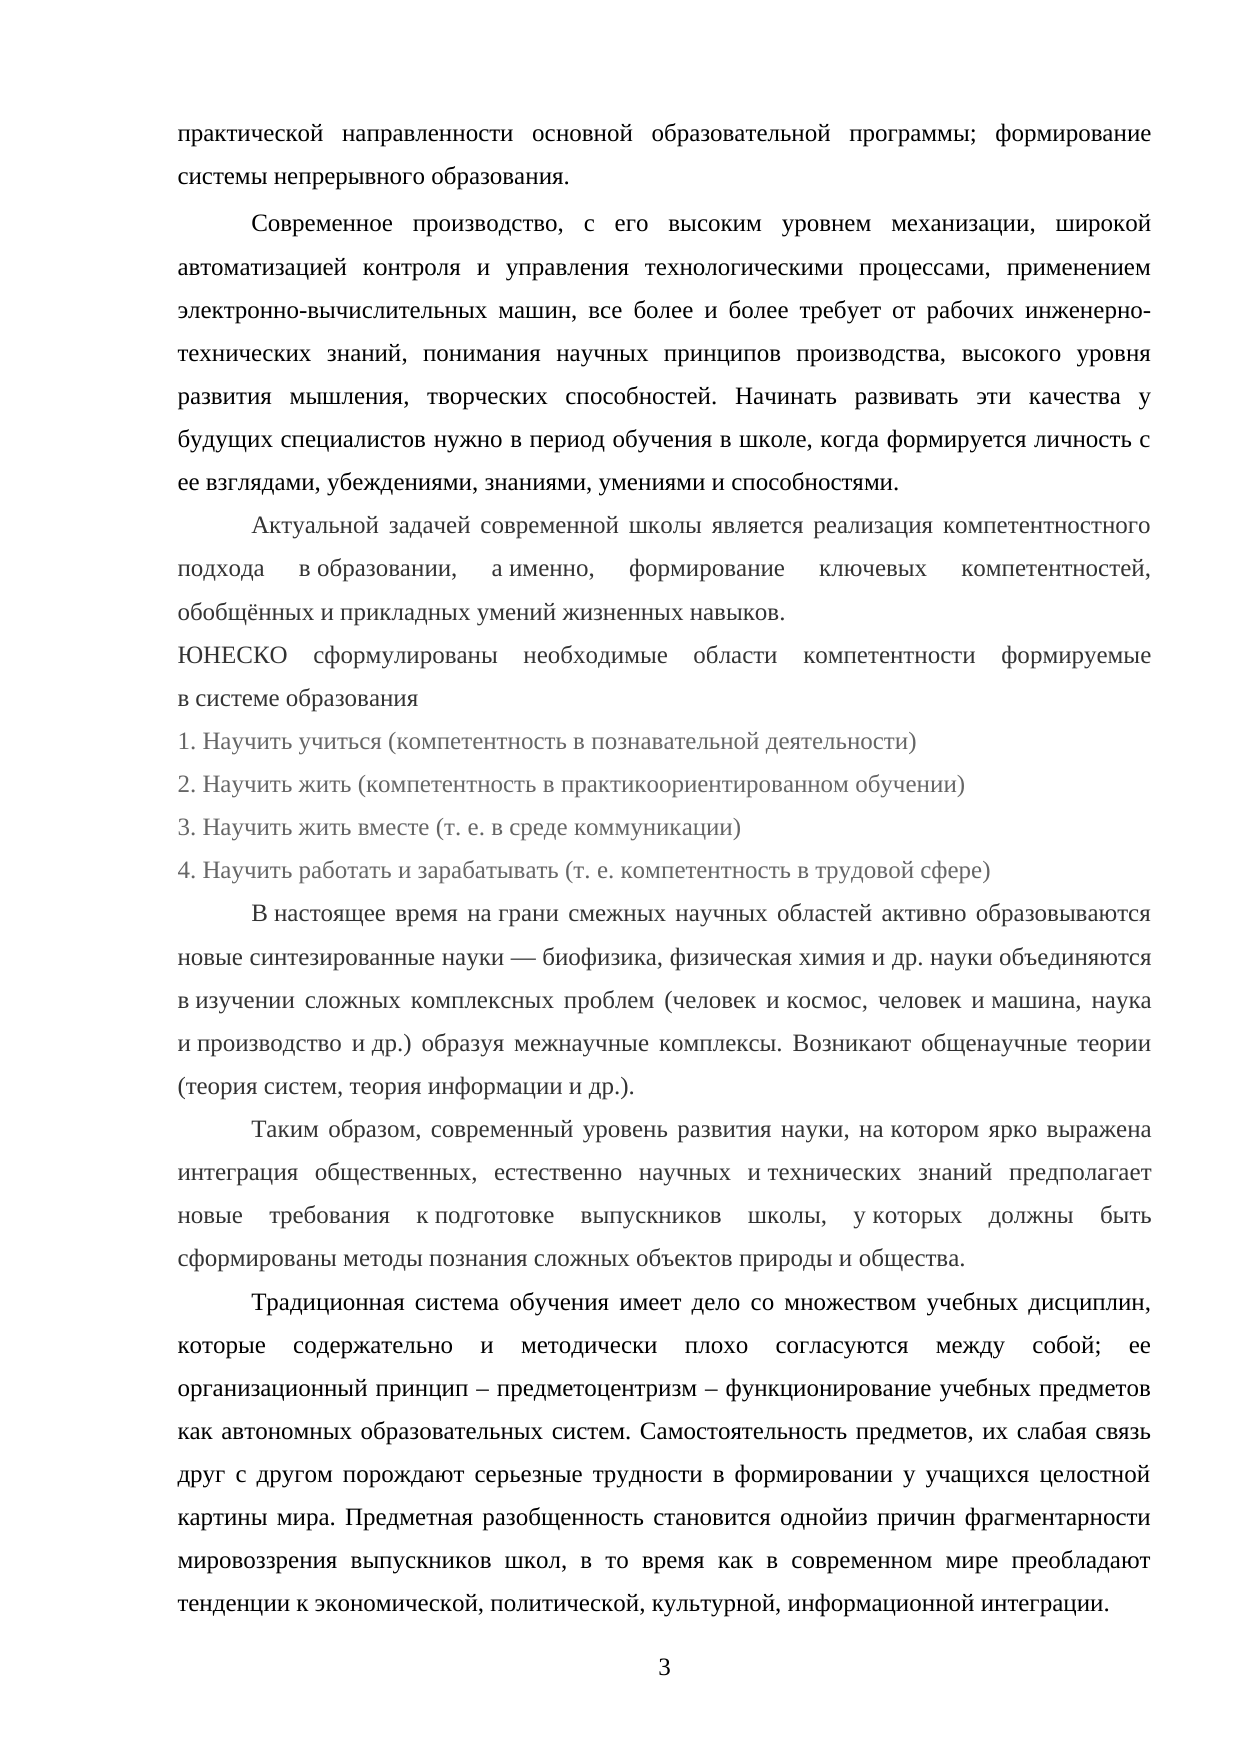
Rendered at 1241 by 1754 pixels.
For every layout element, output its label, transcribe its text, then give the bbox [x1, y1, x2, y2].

text 3. Научить жить вместе (т. е. в среде коммуникации) [177, 812, 1152, 841]
text 1. Научить учиться (компетентность в познавательной деятельности) [177, 726, 1152, 755]
text 4. Научить работать и зарабатывать (т. е. компетентность в трудовой сфере) [177, 855, 1152, 884]
text 2. Научить жить (компетентность в практикоориентированном обучении) [177, 769, 1152, 798]
text Современное производство, с его высоким уровнем механизации, широкой автоматизацией контроля и управления технологическими процессами, применением электронно-вычислительных машин, все более и более требует от рабочих инженерно-технических знаний, понимания научных принципов производства, высокого уровня развития мышления, творческих способностей. Начинать развивать эти качества у будущих специалистов нужно в период обучения в школе, когда формируется личность с ее взглядами, убеждениями, знаниями, умениями и способностями. [177, 208, 1152, 496]
text В настоящее время на грани смежных научных областей активно образовываются новые синтезированные науки — биофизика, физическая химия и др. науки объединяются в изучении сложных комплексных проблем (человек и космос, человек и машина, наука и производство и др.) образуя межнаучные комплексы. Возникают общенаучные теории (теория систем, теория информации и др.). [177, 898, 1152, 1100]
text Традиционная система обучения имеет дело со множеством учебных дисциплин, которые содержательно и методически плохо согласуются между собой; ее организационный принцип – предметоцентризм – функционирование учебных предметов как автономных образовательных систем. Самостоятельность предметов, их слабая связь друг с другом порождают серьезные трудности в формировании у учащихся целостной картины мира. Предметная разобщенность становится однойиз причин фрагментарности мировоззрения выпускников школ, в то время как в современном мире преобладают тенденции к экономической, политической, культурной, информационной интеграции. [177, 1287, 1152, 1617]
text ЮНЕСКО сформулированы необходимые области компетентности формируемые в системе образования [177, 640, 1152, 712]
text Актуальной задачей современной школы является реализация компетентностного подхода в образовании, а именно, формирование ключевых компетентностей, обобщённых и прикладных умений жизненных навыков. [177, 510, 1152, 625]
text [177, 118, 1152, 190]
text Таким образом, современный уровень развития науки, на котором ярко выражена интеграция общественных, естественно научных и технических знаний предполагает новые требования к подготовке выпускников школы, у которых должны быть сформированы методы познания сложных объектов природы и общества. [177, 1114, 1152, 1272]
